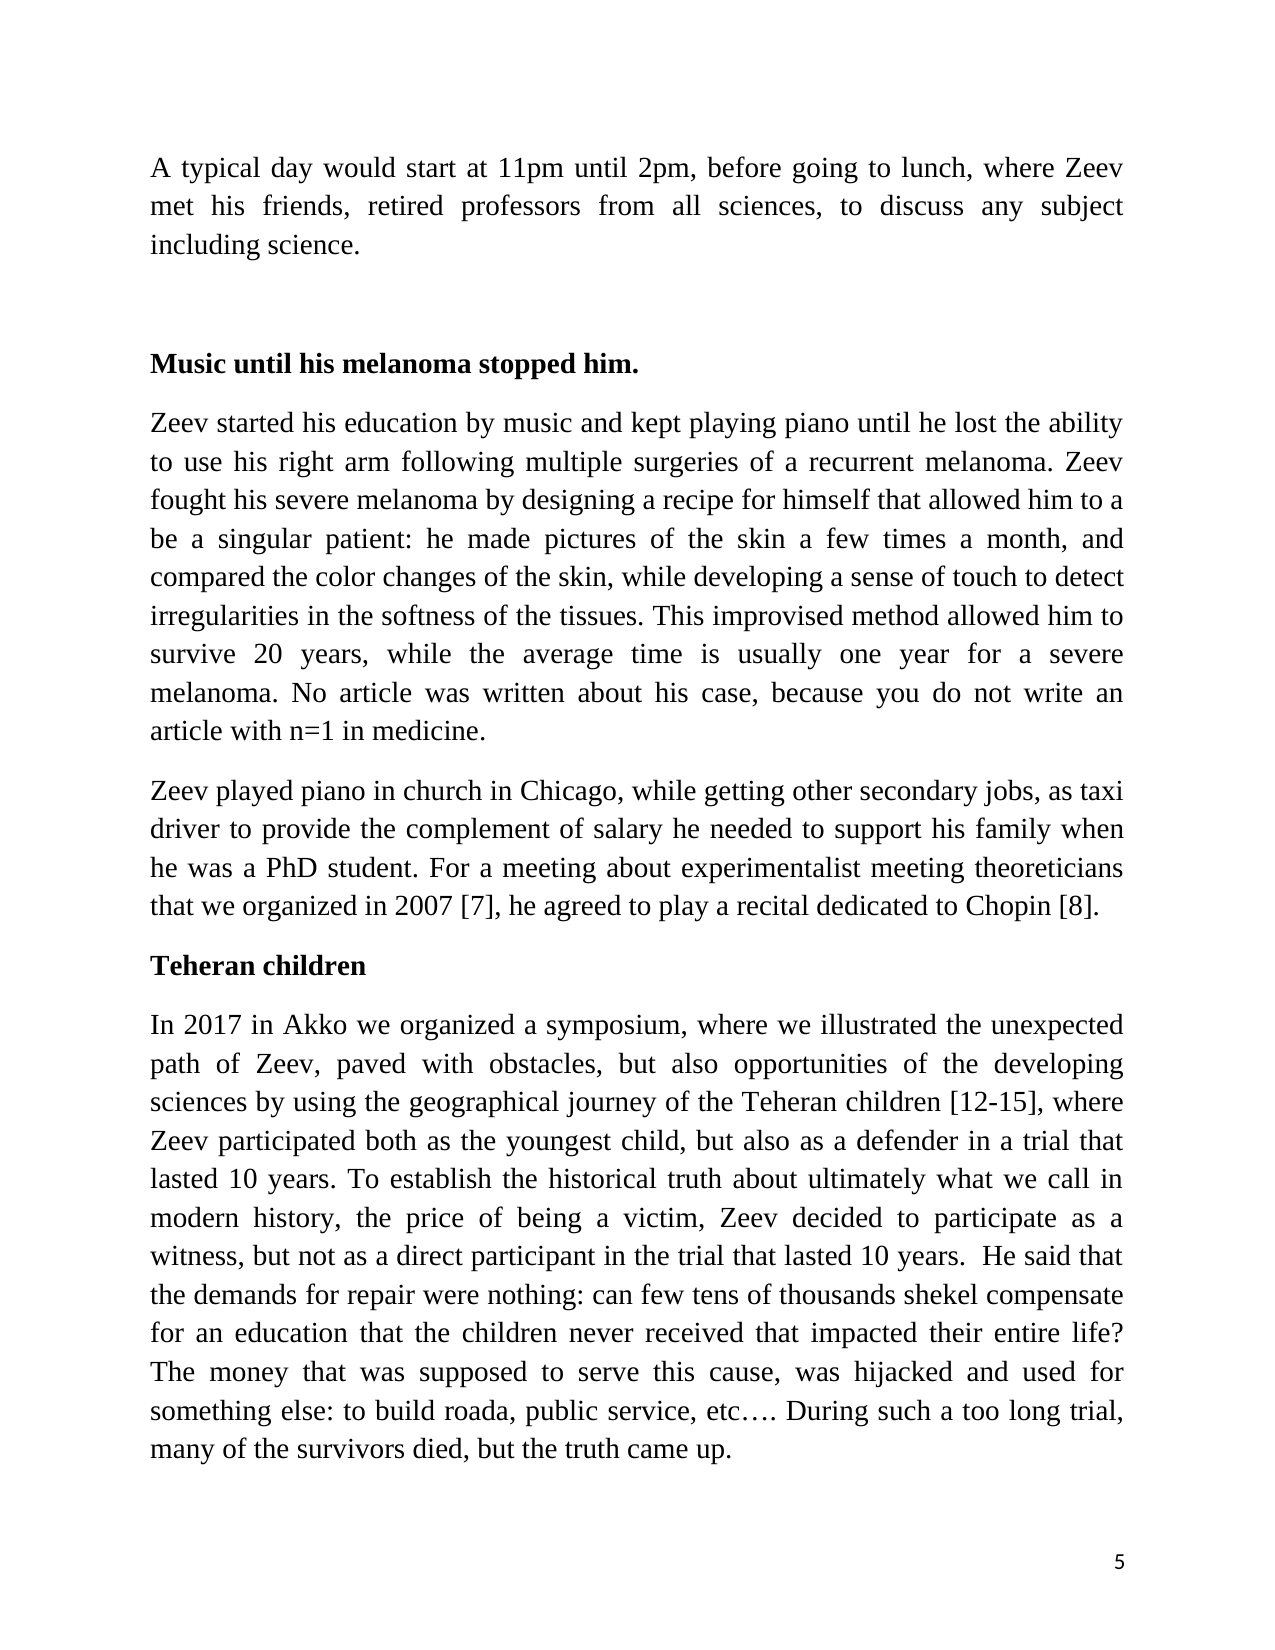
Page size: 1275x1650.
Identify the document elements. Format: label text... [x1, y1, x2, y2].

text Zeev played piano in church in Chicago, while getting other secondary jobs, as taxi driver to provide the complement of salary he needed to support his family when he was a PhD student. For a meeting about experimentalist meeting theoreticians that we organized in 2007 [7], he agreed to play a recital dedicated to Chopin [8]. [150, 773, 1125, 922]
text In 2017 in Akko we organized a symposium, where we illustrated the unexpected path of Zeev, paved with obstacles, but also opportunities of the developing sciences by using the geographical journey of the Teheran children [12-15], where Zeev participated both as the youngest child, but also as a defender in a trial that lasted 10 years. To establish the historical truth about ultimately what we call in modern history, the price of being a victim, Zeev decided to participate as a witness, but not as a direct participant in the trial that lasted 10 years. He said that the demands for repair were nothing: can few tens of thousands shekel compensate for an education that the children never received that impacted their entire life? The money that was supposed to serve this cause, was hijacked and used for something else: to build roada, public service, etc…. During such a too long trial, many of the survivors died, but the truth came up. [150, 1007, 1125, 1465]
text Teheran children [150, 948, 1125, 981]
text A typical day would start at 11pm until 2pm, before going to lunch, where Zeev met his friends, retired professors from all sciences, to discuss any subject including science. [150, 150, 1125, 261]
text Music until his melanoma stopped him. [150, 346, 1125, 379]
text Zeev started his education by music and kept playing piano until he lost the ability to use his right arm following multiple surgeries of a recurrent melanoma. Zeev fought his severe melanoma by designing a recipe for himself that allowed him to a be a singular patient: he made pictures of the skin a few times a month, and compared the color changes of the skin, while developing a sense of touch to detect irregularities in the softness of the tissues. This improvised method allowed him to survive 20 years, while the average time is usually one year for a severe melanoma. No article was written about his case, because you do not write an article with n=1 in medicine. [150, 405, 1125, 747]
